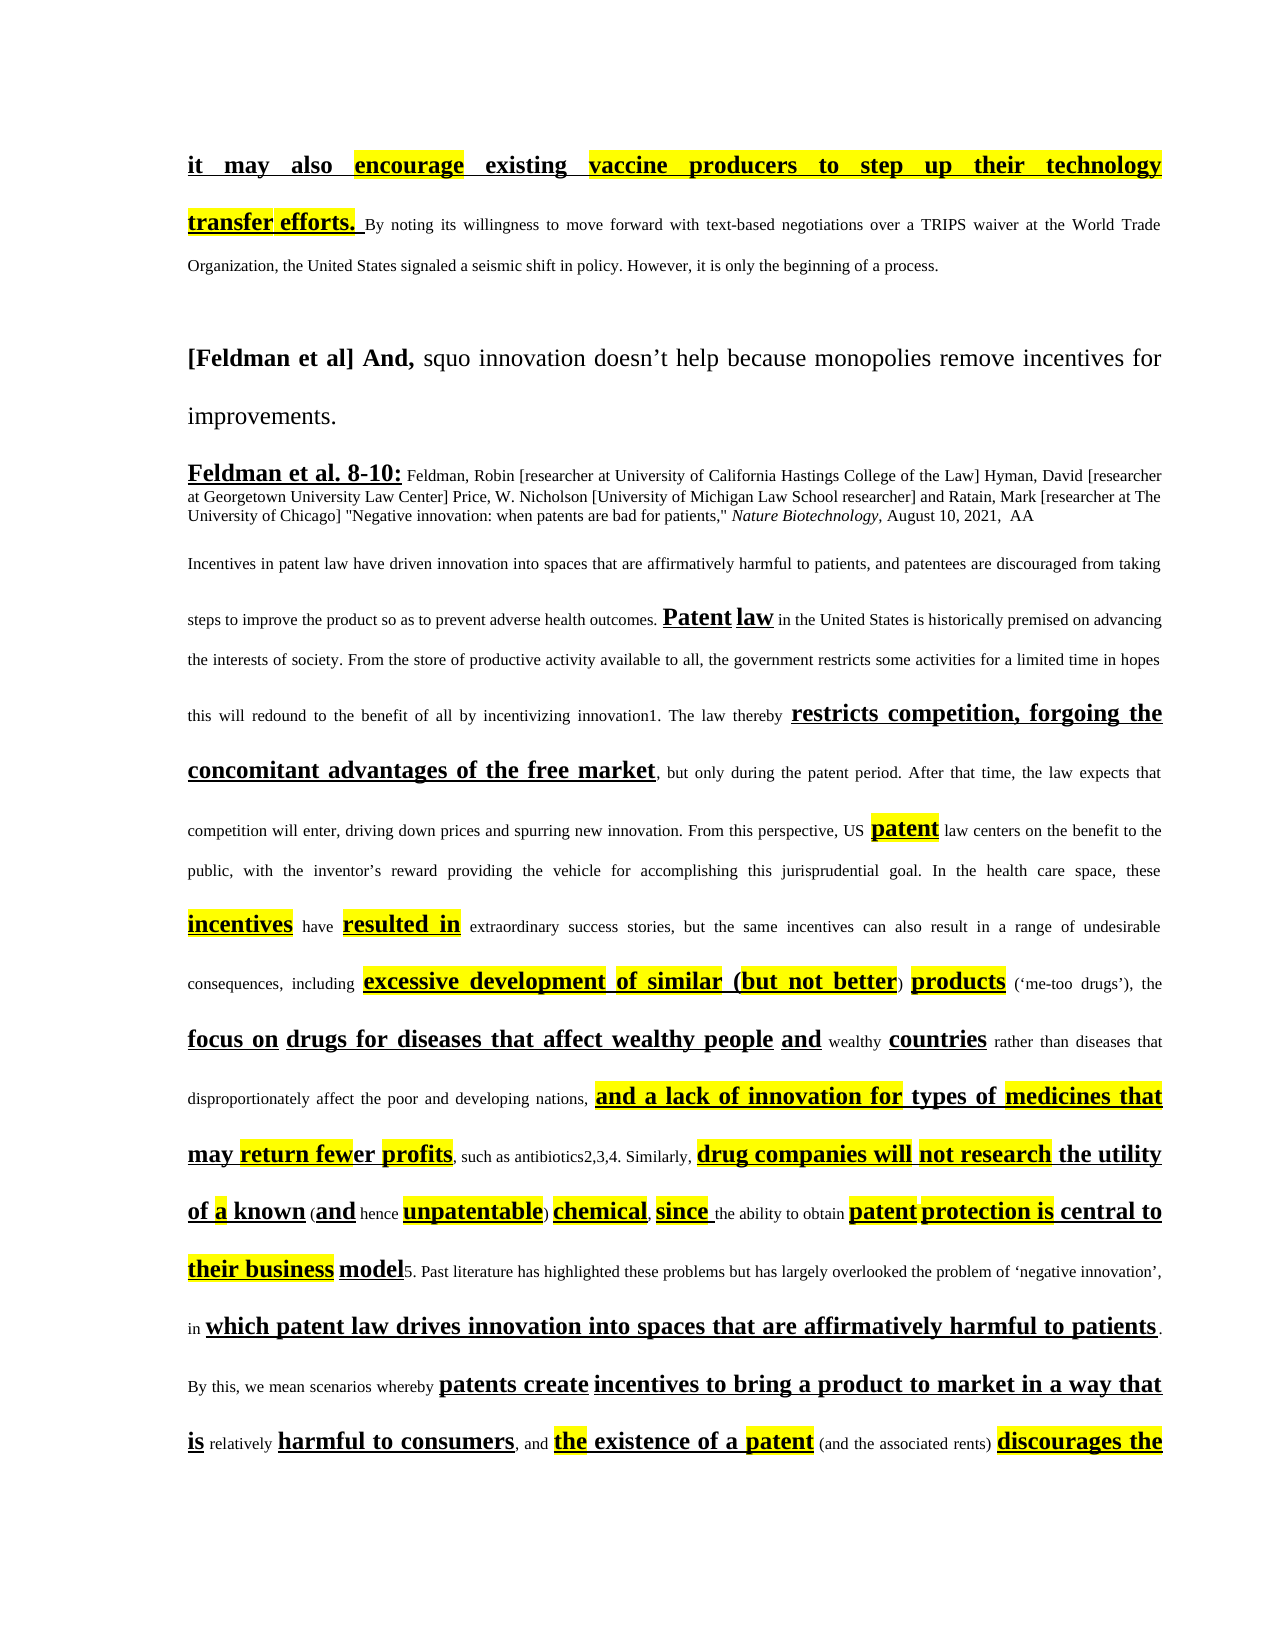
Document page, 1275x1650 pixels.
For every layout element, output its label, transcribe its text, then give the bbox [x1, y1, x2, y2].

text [187, 176, 1162, 274]
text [187, 554, 1162, 1455]
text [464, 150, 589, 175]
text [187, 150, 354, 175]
subtitle [Feldman et al] And, squo innovation doesn’t help because monopolies remove incentives for improvements. [187, 343, 1162, 429]
text Feldman et al. 8-10: Feldman, Robin [researcher at University of California Hastings College of the Law] Hyman, David [researcher at Georgetown University Law Center] Price, W. Nicholson [University of Michigan Law School researcher] and Ratain, Mark [researcher at The University of Chicago] "Negative innovation: when patents are bad for patients," Nature Biotechnology, August 10, 2021, AA [187, 458, 1162, 525]
